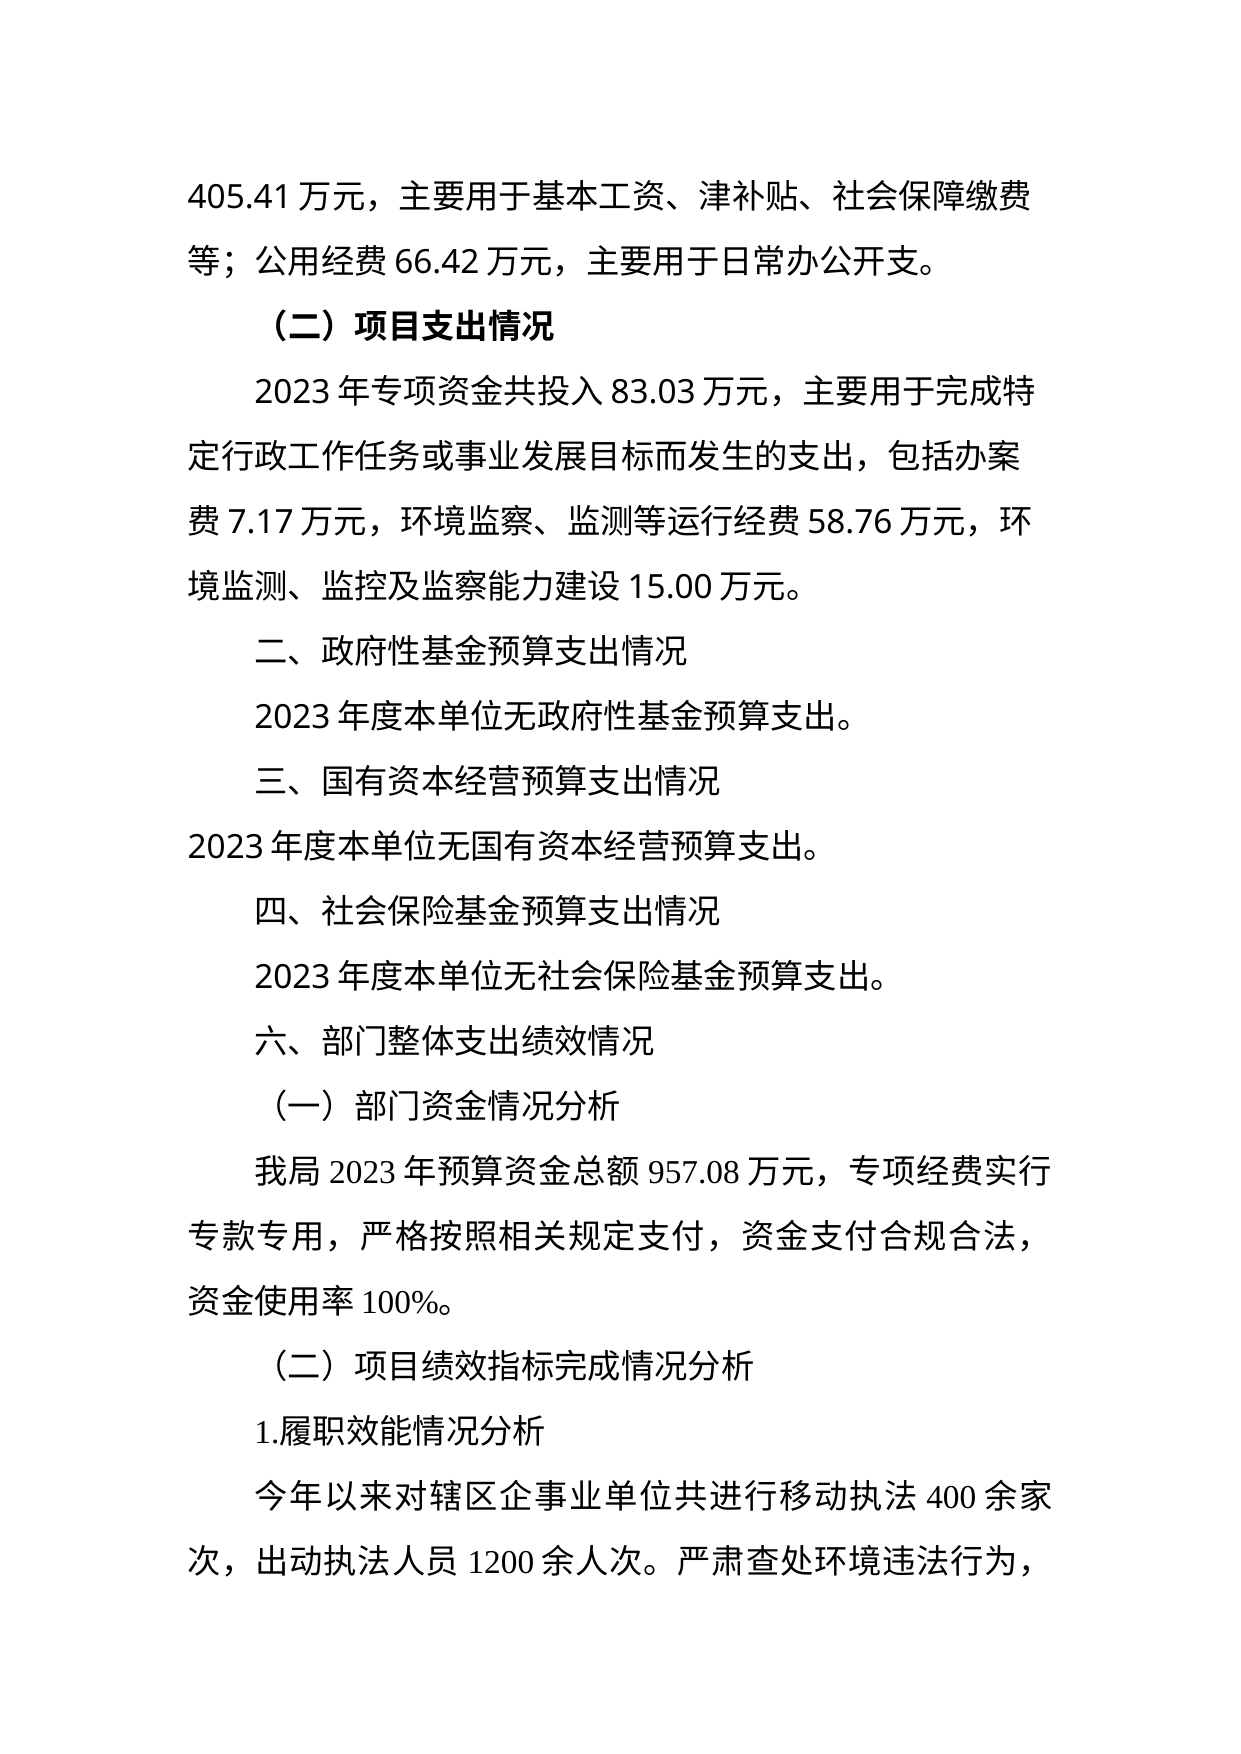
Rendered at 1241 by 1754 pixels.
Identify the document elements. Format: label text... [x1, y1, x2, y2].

list 政府性基金预算支出情况 [187, 617, 1053, 682]
text 2023年专项资金共投入83.03万元，主要用于完成特定行政工作任务或事业发展目标而发生的支出，包括办案费7.17万元，环境监察、监测等运行经费58.76万元，环境监测、监控及监察能力建设15.00万元。 [187, 357, 1053, 617]
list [187, 1462, 1053, 1592]
list 2023年度本单位无国有资本经营预算支出。 [187, 812, 1053, 877]
list 国有资本经营预算支出情况 [187, 747, 1053, 812]
list （二）项目绩效指标完成情况分析 [187, 1332, 1053, 1397]
list 我局2023年预算资金总额957.08万元，专项经费实行专款专用，严格按照相关规定支付，资金支付合规合法，资金使用率100%。 [187, 1137, 1053, 1332]
list 1.履职效能情况分析 [187, 1397, 1053, 1462]
list 社会保险基金预算支出情况 [187, 877, 1053, 942]
text 六、部门整体支出绩效情况 [187, 1007, 1053, 1072]
list 项目支出情况 [187, 292, 1053, 357]
text 2023年度本单位无政府性基金预算支出。 [187, 682, 1053, 747]
text 2023年度本单位无社会保险基金预算支出。 [187, 942, 1053, 1007]
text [187, 162, 1053, 292]
list （一）部门资金情况分析 [187, 1072, 1053, 1137]
